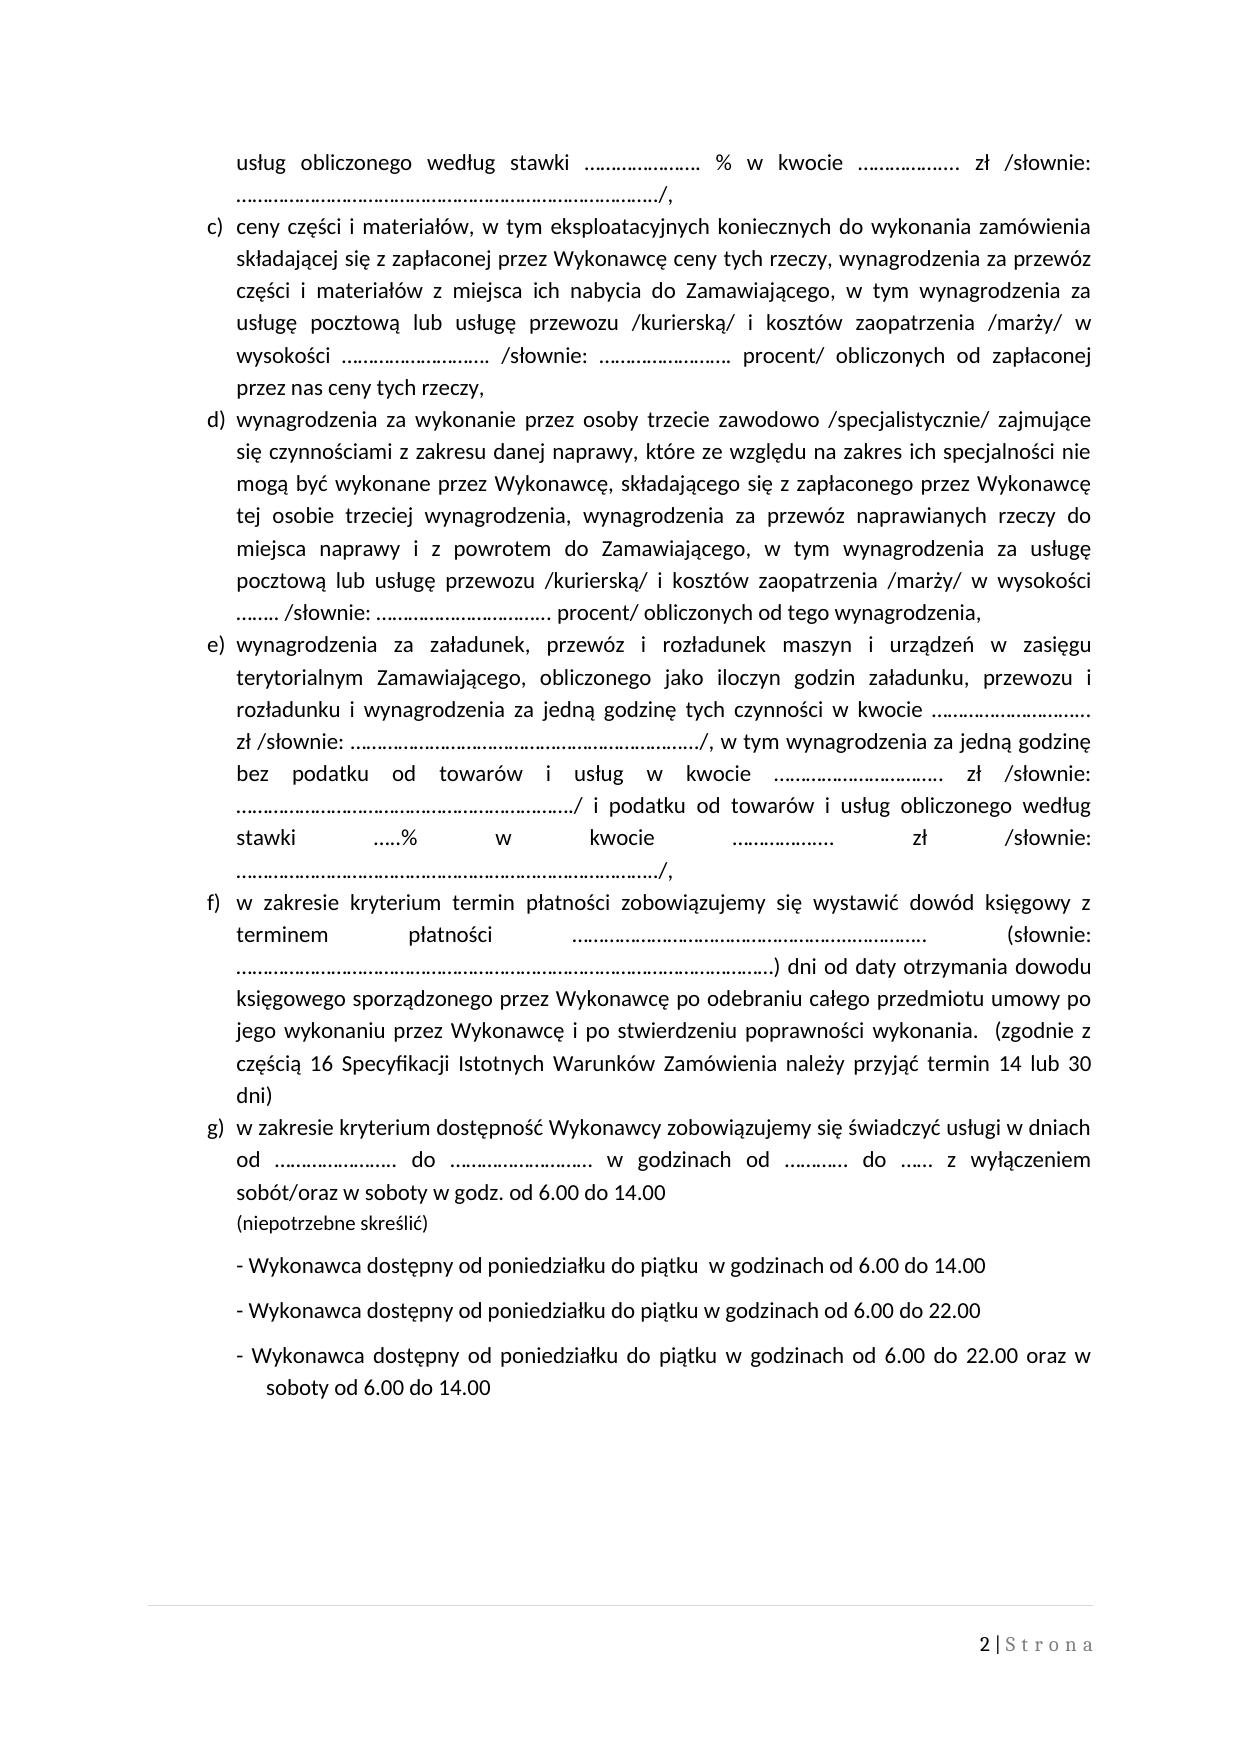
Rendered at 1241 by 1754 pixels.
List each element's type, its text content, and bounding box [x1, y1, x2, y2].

list wynagrodzenia za załadunek, przewóz i rozładunek maszyn i urządzeń w zasięgu terytorialnym Zamawiającego, obliczonego jako iloczyn godzin załadunku, przewozu i rozładunku i wynagrodzenia za jedną godzinę tych czynności w kwocie ………………………... zł /słownie: ……………………………………………………….../, w tym wynagrodzenia za jedną godzinę bez podatku od towarów i usług w kwocie ………………………….. zł /słownie: ………………………………………………………./ i podatku od towarów i usług obliczonego według stawki …..% w kwocie …………….... zł /słownie: ……………………………………………………………………../, [207, 630, 1093, 884]
list w zakresie kryterium dostępność Wykonawcy zobowiązujemy się świadczyć usługi w dniach od ………………….. do ……………………… w godzinach od ………… do …… z wyłączeniem sobót/oraz w soboty w godz. od 6.00 do 14.00 [207, 1113, 1093, 1206]
list (niepotrzebne skreślić) [236, 1210, 1093, 1235]
list ceny części i materiałów, w tym eksploatacyjnych koniecznych do wykonania zamówienia składającej się z zapłaconej przez Wykonawcę ceny tych rzeczy, wynagrodzenia za przewóz części i materiałów z miejsca ich nabycia do Zamawiającego, w tym wynagrodzenia za usługę pocztową lub usługę przewozu /kurierską/ i kosztów zaopatrzenia /marży/ w wysokości ………………………. /słownie: ……………………. procent/ obliczonych od zapłaconej przez nas ceny tych rzeczy, [207, 212, 1093, 401]
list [207, 148, 1093, 208]
text - Wykonawca dostępny od poniedziałku do piątku w godzinach od 6.00 do 22.00 oraz w soboty od 6.00 do 14.00 [236, 1341, 1093, 1401]
text - Wykonawca dostępny od poniedziałku do piątku w godzinach od 6.00 do 22.00 [236, 1296, 1093, 1324]
list w zakresie kryterium termin płatności zobowiązujemy się wystawić dowód księgowy z terminem płatności ……………………………………………..………….. (słownie: …………………………………………………………………………………………) dni od daty otrzymania dowodu księgowego sporządzonego przez Wykonawcę po odebraniu całego przedmiotu umowy po jego wykonaniu przez Wykonawcę i po stwierdzeniu poprawności wykonania. (zgodnie z częścią 16 Specyfikacji Istotnych Warunków Zamówienia należy przyjąć termin 14 lub 30 dni) [207, 888, 1093, 1109]
list wynagrodzenia za wykonanie przez osoby trzecie zawodowo /specjalistycznie/ zajmujące się czynnościami z zakresu danej naprawy, które ze względu na zakres ich specjalności nie mogą być wykonane przez Wykonawcę, składającego się z zapłaconego przez Wykonawcę tej osobie trzeciej wynagrodzenia, wynagrodzenia za przewóz naprawianych rzeczy do miejsca naprawy i z powrotem do Zamawiającego, w tym wynagrodzenia za usługę pocztową lub usługę przewozu /kurierską/ i kosztów zaopatrzenia /marży/ w wysokości …….. /słownie: …………………………... procent/ obliczonych od tego wynagrodzenia, [207, 405, 1093, 626]
text - Wykonawca dostępny od poniedziałku do piątku w godzinach od 6.00 do 14.00 [236, 1251, 1093, 1279]
